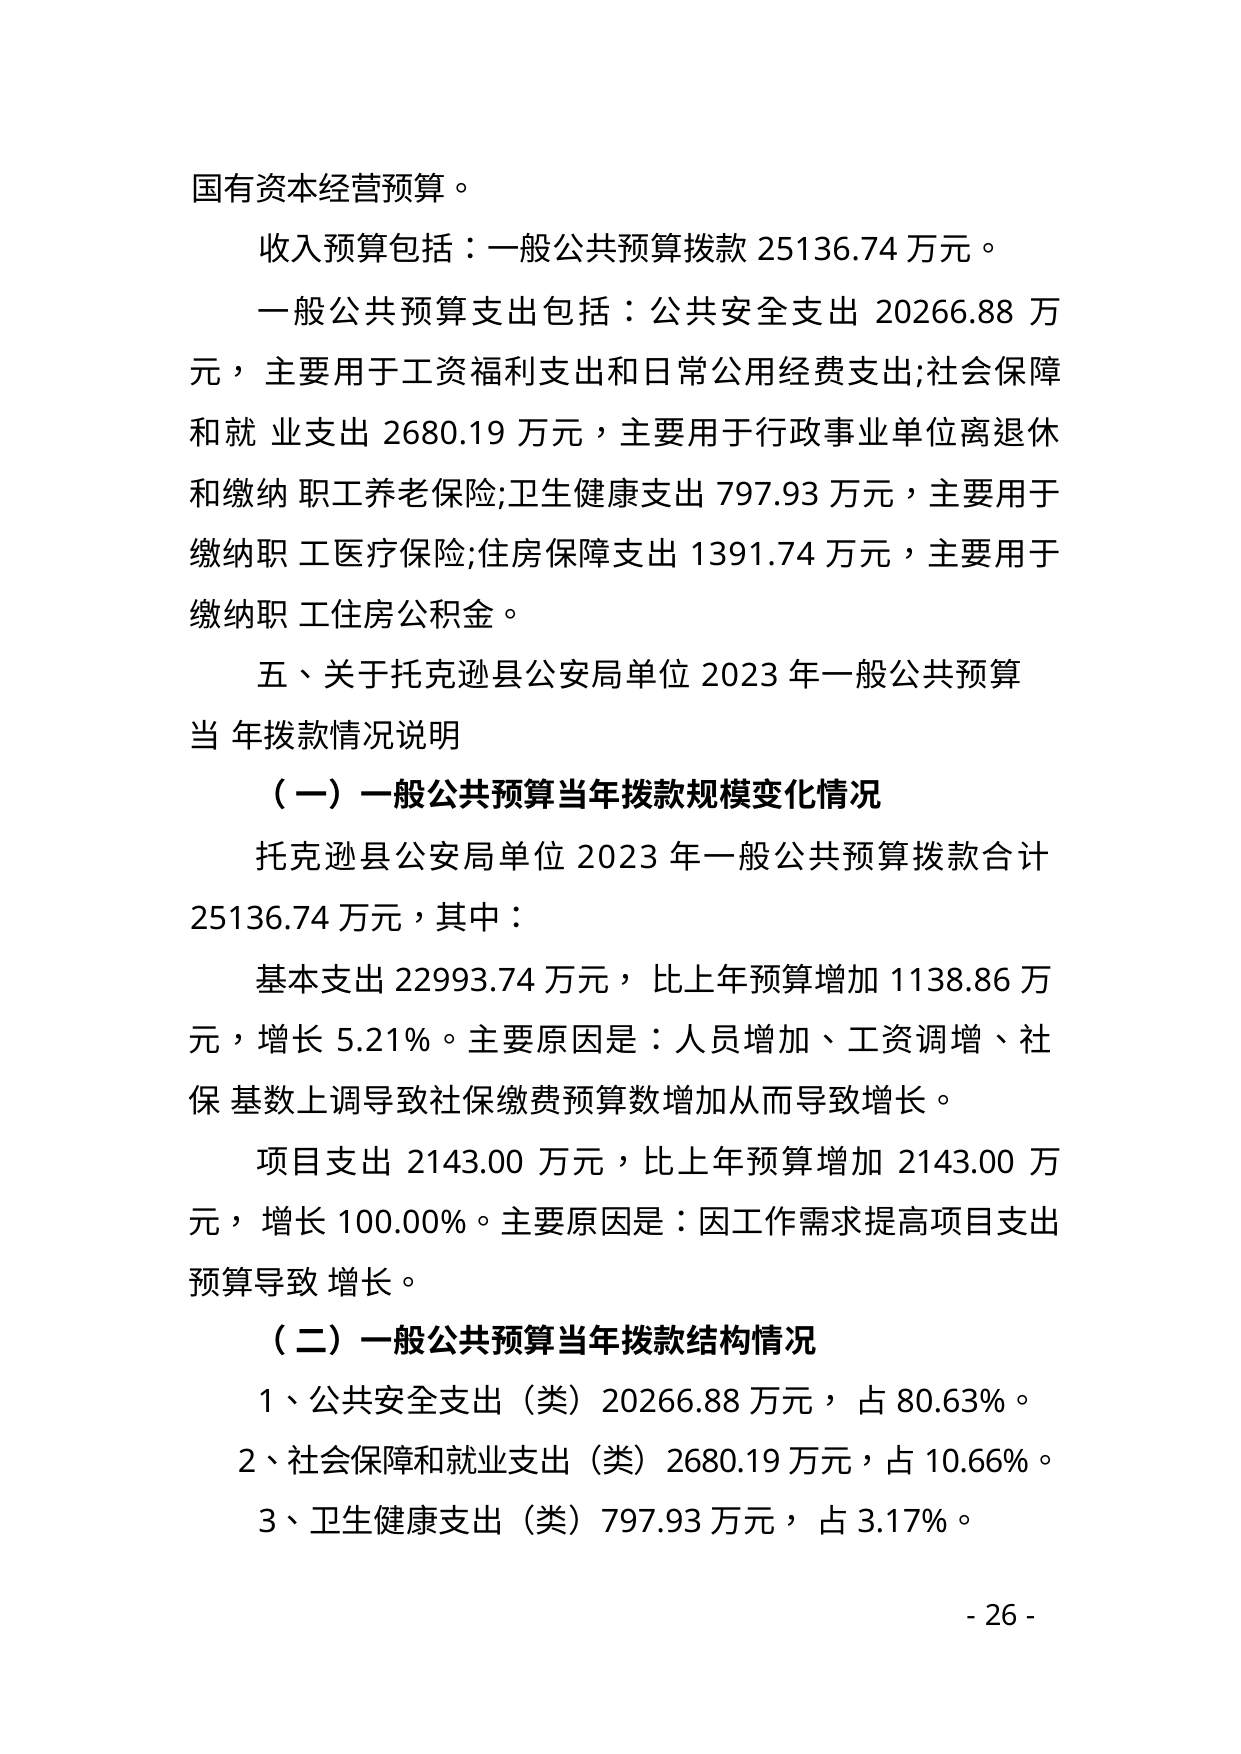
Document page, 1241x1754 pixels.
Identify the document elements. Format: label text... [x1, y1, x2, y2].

text 收入预算包括：一般公共预算拨款 25136.74 万元。 [258, 228, 1062, 268]
text 2、社会保障和就业支出（类）2680.19 万元，占 10.66%。 [186, 1441, 1062, 1481]
text 托克逊县公安局单位 2023 年一般公共预算拨款合计 25136.74 万元，其中： [190, 834, 1053, 939]
text 3、卫生健康支出（类）797.93 万元， 占 3.17%。 [258, 1501, 1062, 1541]
text 1、公共安全支出（类）20266.88 万元， 占 80.63%。 [257, 1380, 1062, 1420]
text （ 一）一般公共预算当年拨款规模变化情况 [254, 774, 1062, 815]
text 基本支出 22993.74 万元， 比上年预算增加 1138.86 万 元，增长 5.21%。主要原因是：人员增加、工资调增、社保 基数上调导致社保缴费预算数增加从而导致增长。 [188, 956, 1053, 1122]
text 项目支出 2143.00 万元，比上年预算增加 2143.00 万元， 增长 100.00%。主要原因是：因工作需求提高项目支出预算导致 增长。 [188, 1138, 1062, 1304]
text （ 二）一般公共预算当年拨款结构情况 [254, 1321, 1062, 1361]
text 一般公共预算支出包括：公共安全支出 20266.88 万元， 主要用于工资福利支出和日常公用经费支出;社会保障和就 业支出 2680.19 万元，主要用于行政事业单位离退休和缴纳 职工养老保险;卫生健康支出 797.93 万元，主要用于缴纳职 工医疗保险;住房保障支出 1391.74 万元，主要用于缴纳职 工住房公积金。 [189, 288, 1061, 636]
text 五、关于托克逊县公安局单位 2023 年一般公共预算当 年拨款情况说明 [189, 652, 1053, 757]
text 国有资本经营预算。 [191, 168, 1062, 208]
